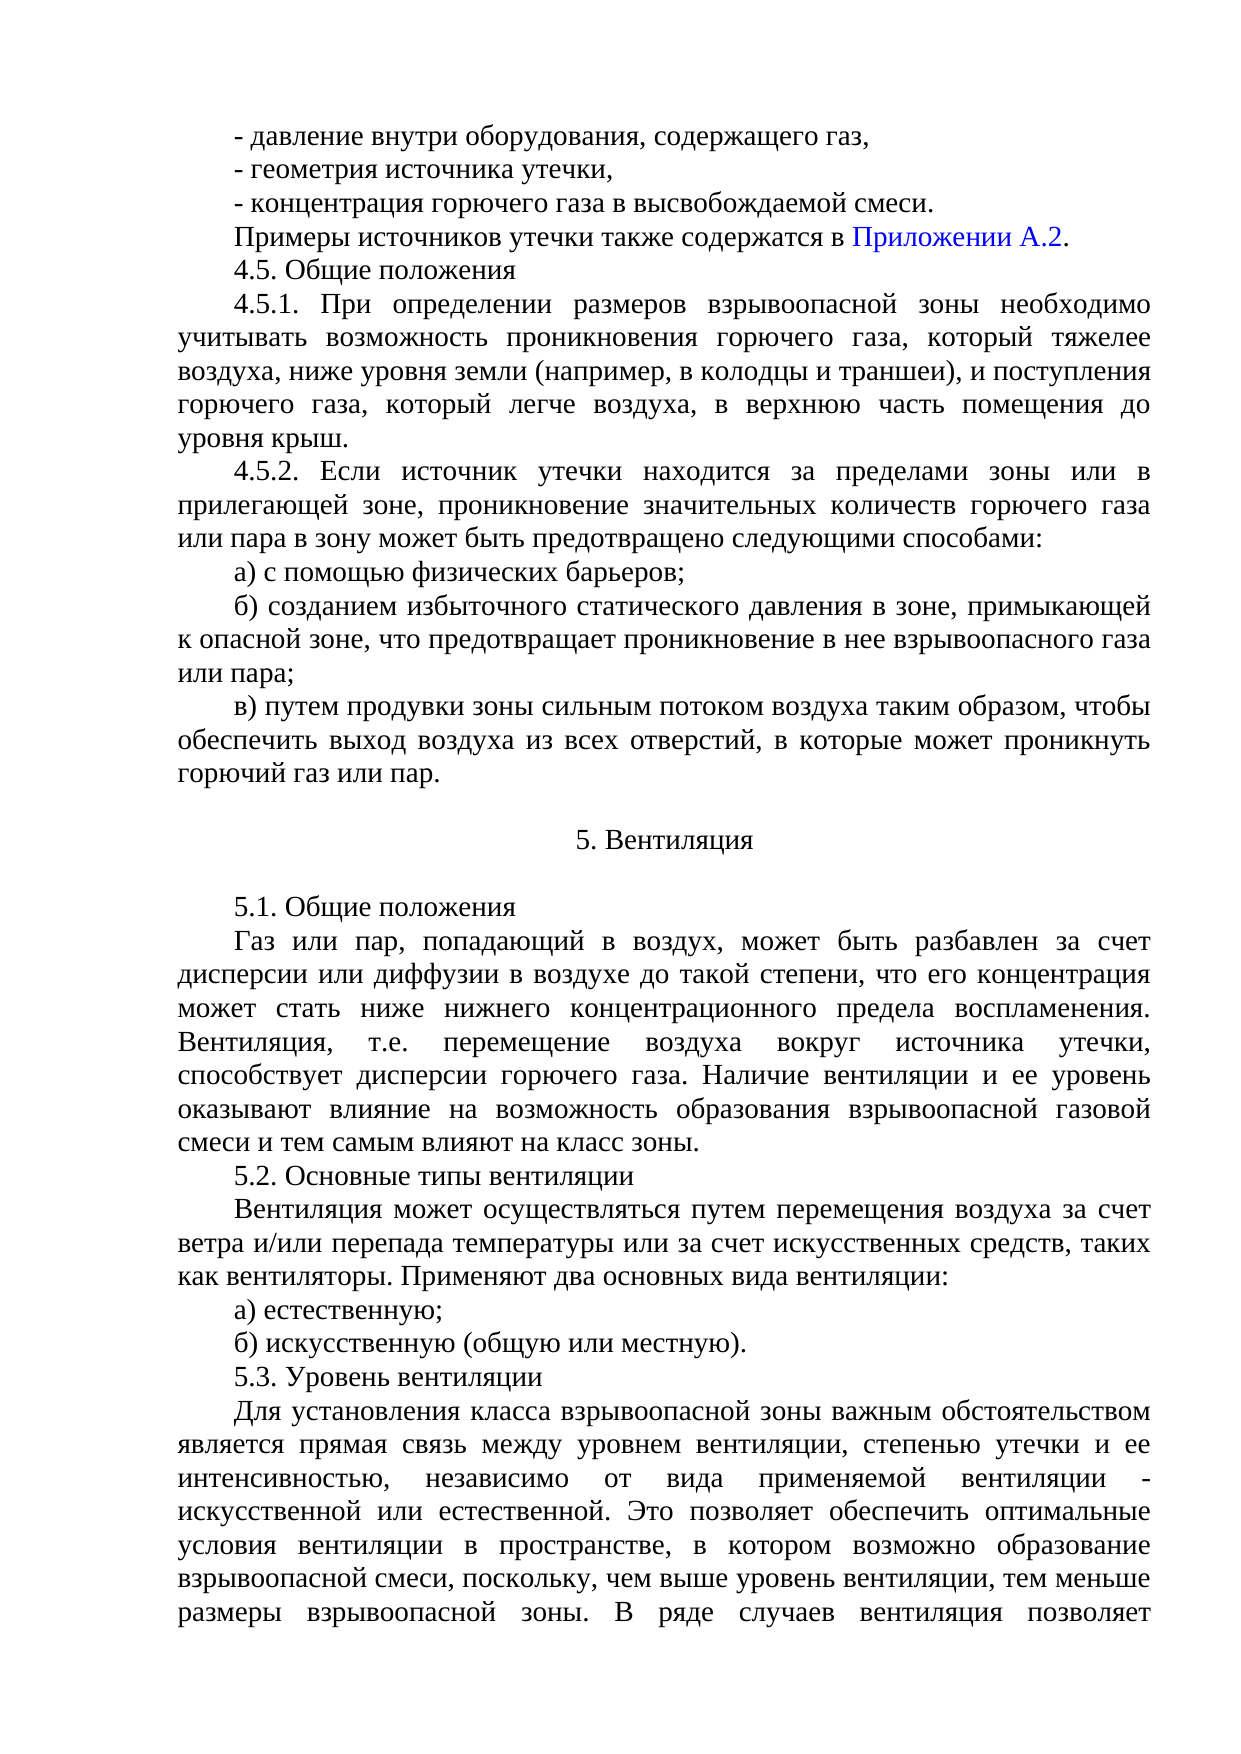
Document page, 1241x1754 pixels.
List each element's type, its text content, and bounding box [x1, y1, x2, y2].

text а) естественную; [177, 1292, 1152, 1326]
text 5.1. Общие положения [177, 889, 1152, 923]
text - давление внутри оборудования, содержащего газ, [177, 118, 1152, 152]
text б) созданием избыточного статического давления в зоне, примыкающей к опасной зоне, что предотвращает проникновение в нее взрывоопасного газа или пара; [177, 588, 1152, 688]
text б) искусственную (общую или местную). [177, 1326, 1152, 1359]
text 5. Вентиляция [177, 822, 1152, 856]
text Газ или пар, попадающий в воздух, может быть разбавлен за счет дисперсии или диффузии в воздухе до такой степени, что его концентрация может стать ниже нижнего концентрационного предела воспламенения. Вентиляция, т.е. перемещение воздуха вокруг источника утечки, способствует дисперсии горючего газа. Наличие вентиляции и ее уровень оказывают влияние на возможность образования взрывоопасной газовой смеси и тем самым влияют на класс зоны. [177, 923, 1152, 1158]
text 4.5. Общие положения [177, 252, 1152, 286]
text - геометрия источника утечки, [177, 152, 1152, 185]
text а) с помощью физических барьеров; [177, 554, 1152, 588]
text Примеры источников утечки также содержатся в Приложении А.2. [177, 219, 1152, 252]
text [177, 1393, 1152, 1627]
text 4.5.2. Если источник утечки находится за пределами зоны или в прилегающей зоне, проникновение значительных количеств горючего газа или пара в зону может быть предотвращено следующими способами: [177, 453, 1152, 554]
text Вентиляция может осуществляться путем перемещения воздуха за счет ветра и/или перепада температуры или за счет искусственных средств, таких как вентиляторы. Применяют два основных вида вентиляции: [177, 1191, 1152, 1292]
text 4.5.1. При определении размеров взрывоопасной зоны необходимо учитывать возможность проникновения горючего газа, который тяжелее воздуха, ниже уровня земли (например, в колодцы и траншеи), и поступления горючего газа, который легче воздуха, в верхнюю часть помещения до уровня крыш. [177, 286, 1152, 453]
text 5.2. Основные типы вентиляции [177, 1158, 1152, 1191]
text в) путем продувки зоны сильным потоком воздуха таким образом, чтобы обеспечить выход воздуха из всех отверстий, в которые может проникнуть горючий газ или пар. [177, 688, 1152, 789]
text - концентрация горючего газа в высвобождаемой смеси. [177, 185, 1152, 219]
text 5.3. Уровень вентиляции [177, 1359, 1152, 1393]
